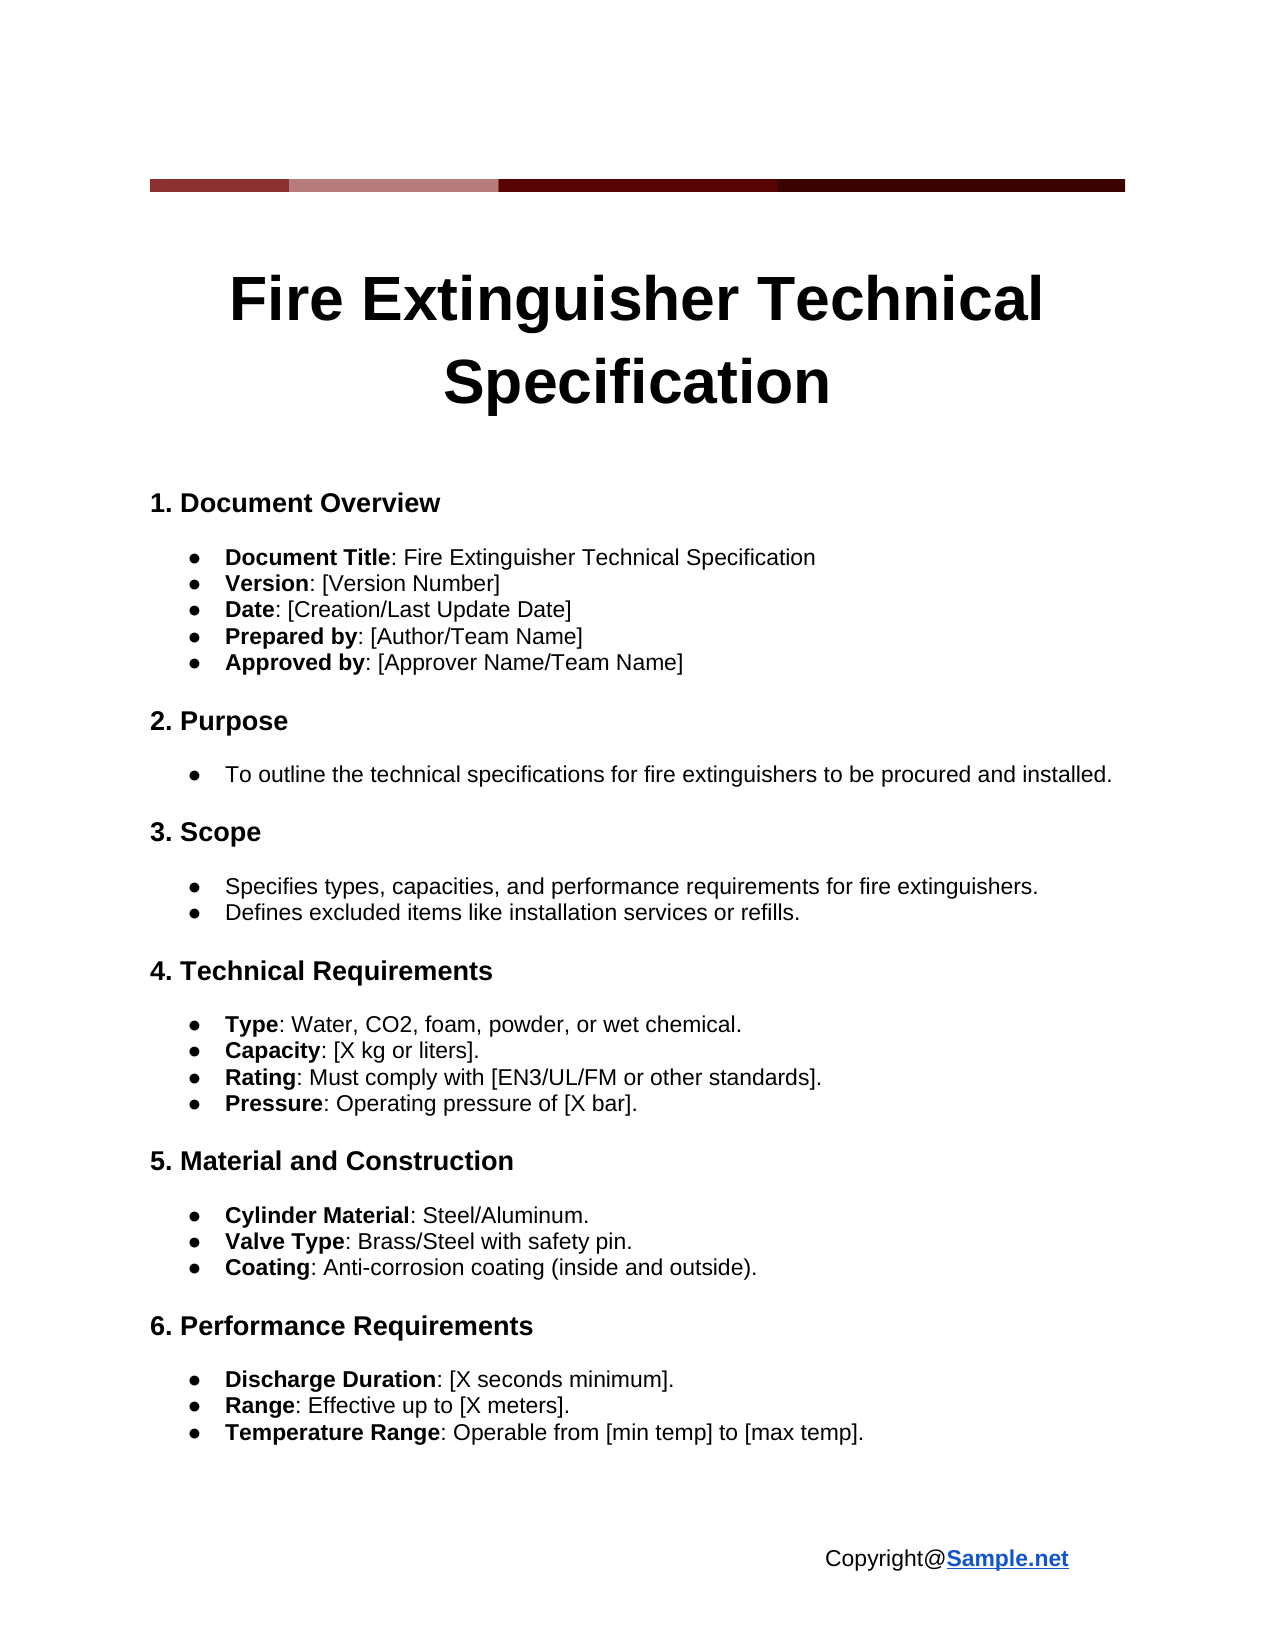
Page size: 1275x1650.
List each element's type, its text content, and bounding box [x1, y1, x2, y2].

list Capacity: [X kg or liters]. [187, 1037, 1125, 1063]
list Valve Type: Brass/Steel with safety pin. [187, 1228, 1125, 1254]
subtitle 4. Technical Requirements [150, 954, 1125, 986]
list Discharge Duration: [X seconds minimum]. [187, 1366, 1125, 1392]
subtitle 1. Document Overview [150, 456, 1125, 519]
list Prepared by: [Author/Team Name] [187, 623, 1125, 649]
list To outline the technical specifications for fire extinguishers to be procured and installed. [187, 761, 1125, 787]
subtitle 3. Scope [150, 816, 1125, 848]
subtitle Fire Extinguisher Technical Specification [150, 192, 1125, 416]
subtitle 6. Performance Requirements [150, 1310, 1125, 1341]
list Range: Effective up to [X meters]. [187, 1392, 1125, 1419]
subtitle 5. Material and Construction [150, 1145, 1125, 1177]
list Version: [Version Number] [187, 570, 1125, 596]
list Temperature Range: Operable from [min temp] to [max temp]. [187, 1419, 1125, 1445]
subtitle 2. Purpose [150, 704, 1125, 736]
list Specifies types, capacities, and performance requirements for fire extinguishers. [187, 873, 1125, 899]
list Rating: Must comply with [EN3/UL/FM or other standards]. [187, 1063, 1125, 1090]
list Cylinder Material: Steel/Aluminum. [187, 1202, 1125, 1228]
list Date: [Creation/Last Update Date] [187, 596, 1125, 623]
list Document Title: Fire Extinguisher Technical Specification [187, 544, 1125, 570]
picture [150, 179, 1125, 192]
list Pressure: Operating pressure of [X bar]. [187, 1090, 1125, 1116]
list Coating: Anti-corrosion coating (inside and outside). [187, 1254, 1125, 1281]
list Defines excluded items like installation services or refills. [187, 899, 1125, 925]
list Type: Water, CO2, foam, powder, or wet chemical. [187, 1011, 1125, 1037]
list Approved by: [Approver Name/Team Name] [187, 649, 1125, 675]
